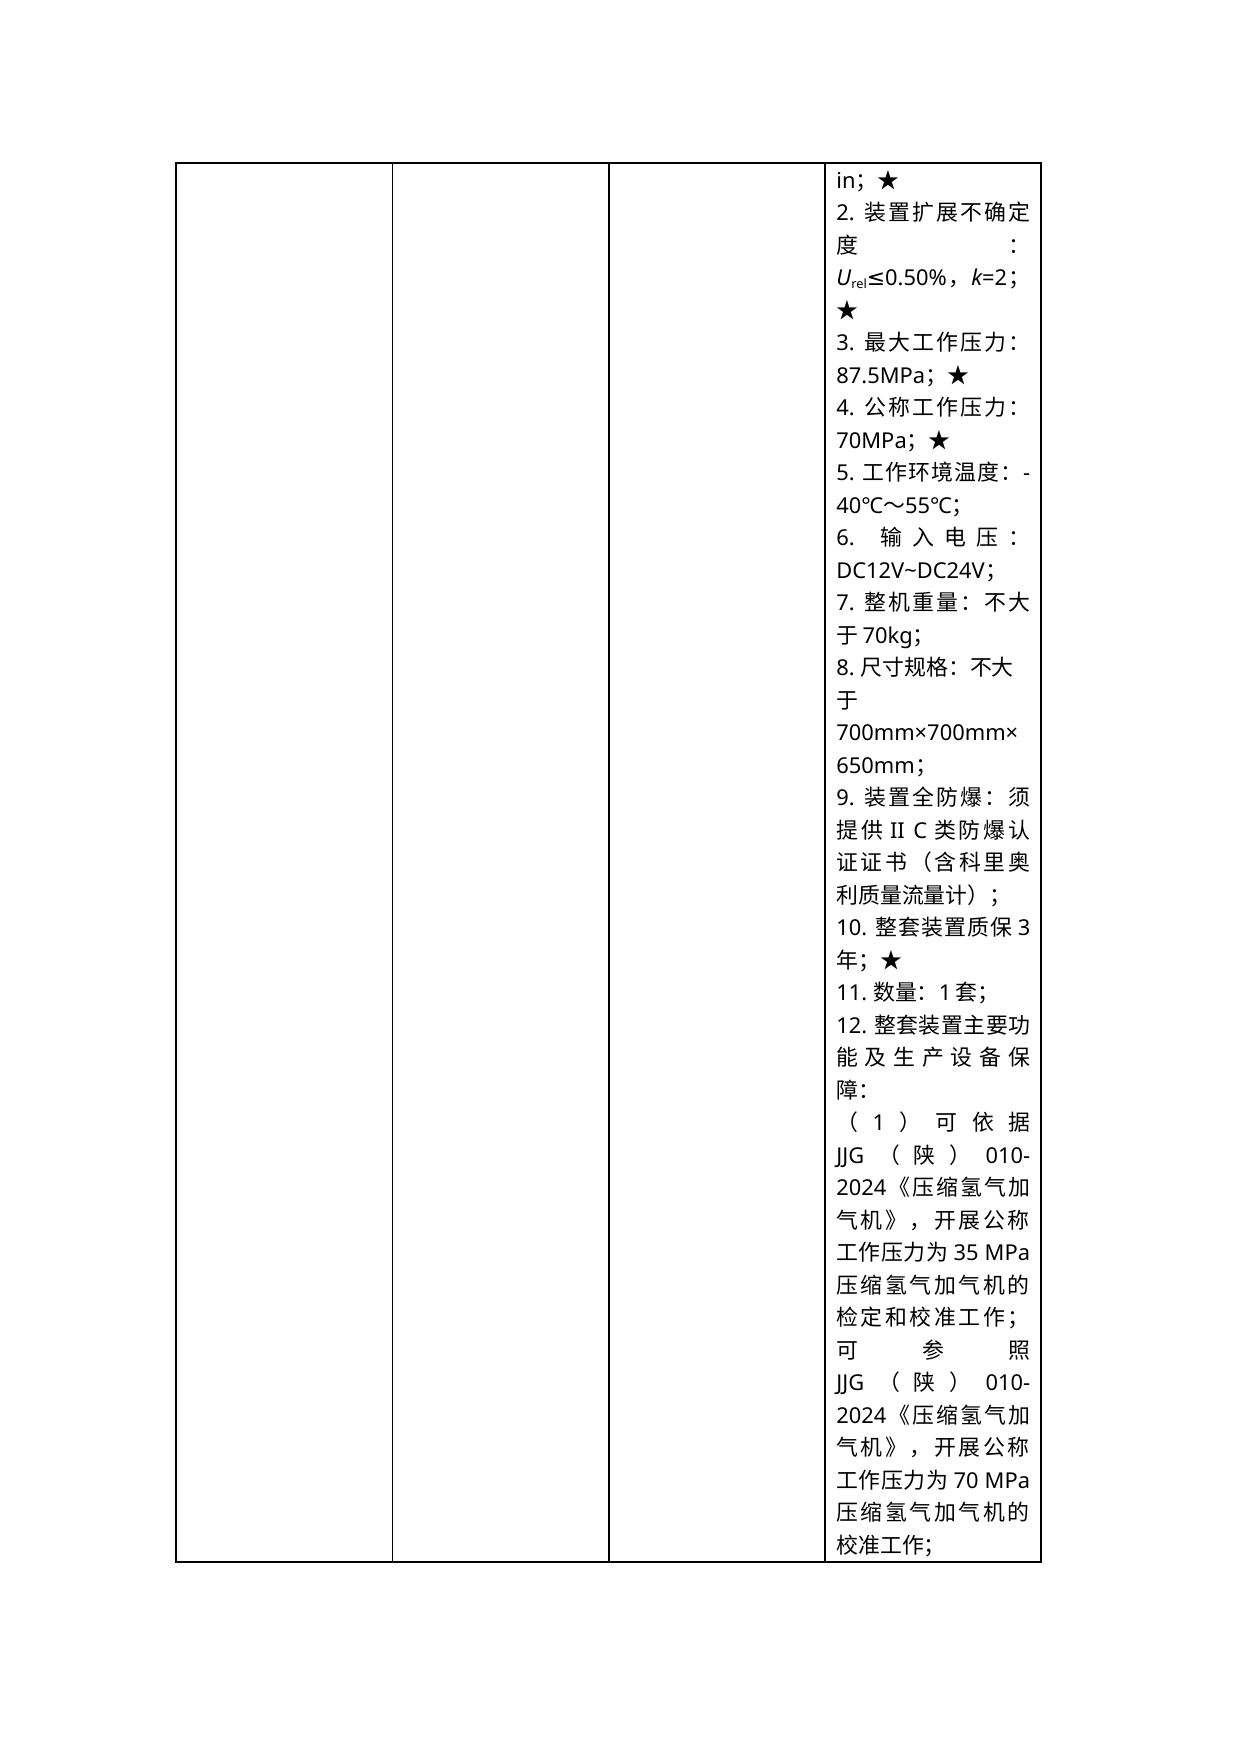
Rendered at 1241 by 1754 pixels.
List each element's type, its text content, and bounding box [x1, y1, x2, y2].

table_cell [610, 164, 824, 1561]
table_cell 1 [393, 164, 608, 1561]
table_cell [826, 164, 1040, 1561]
table_cell [177, 164, 392, 1561]
